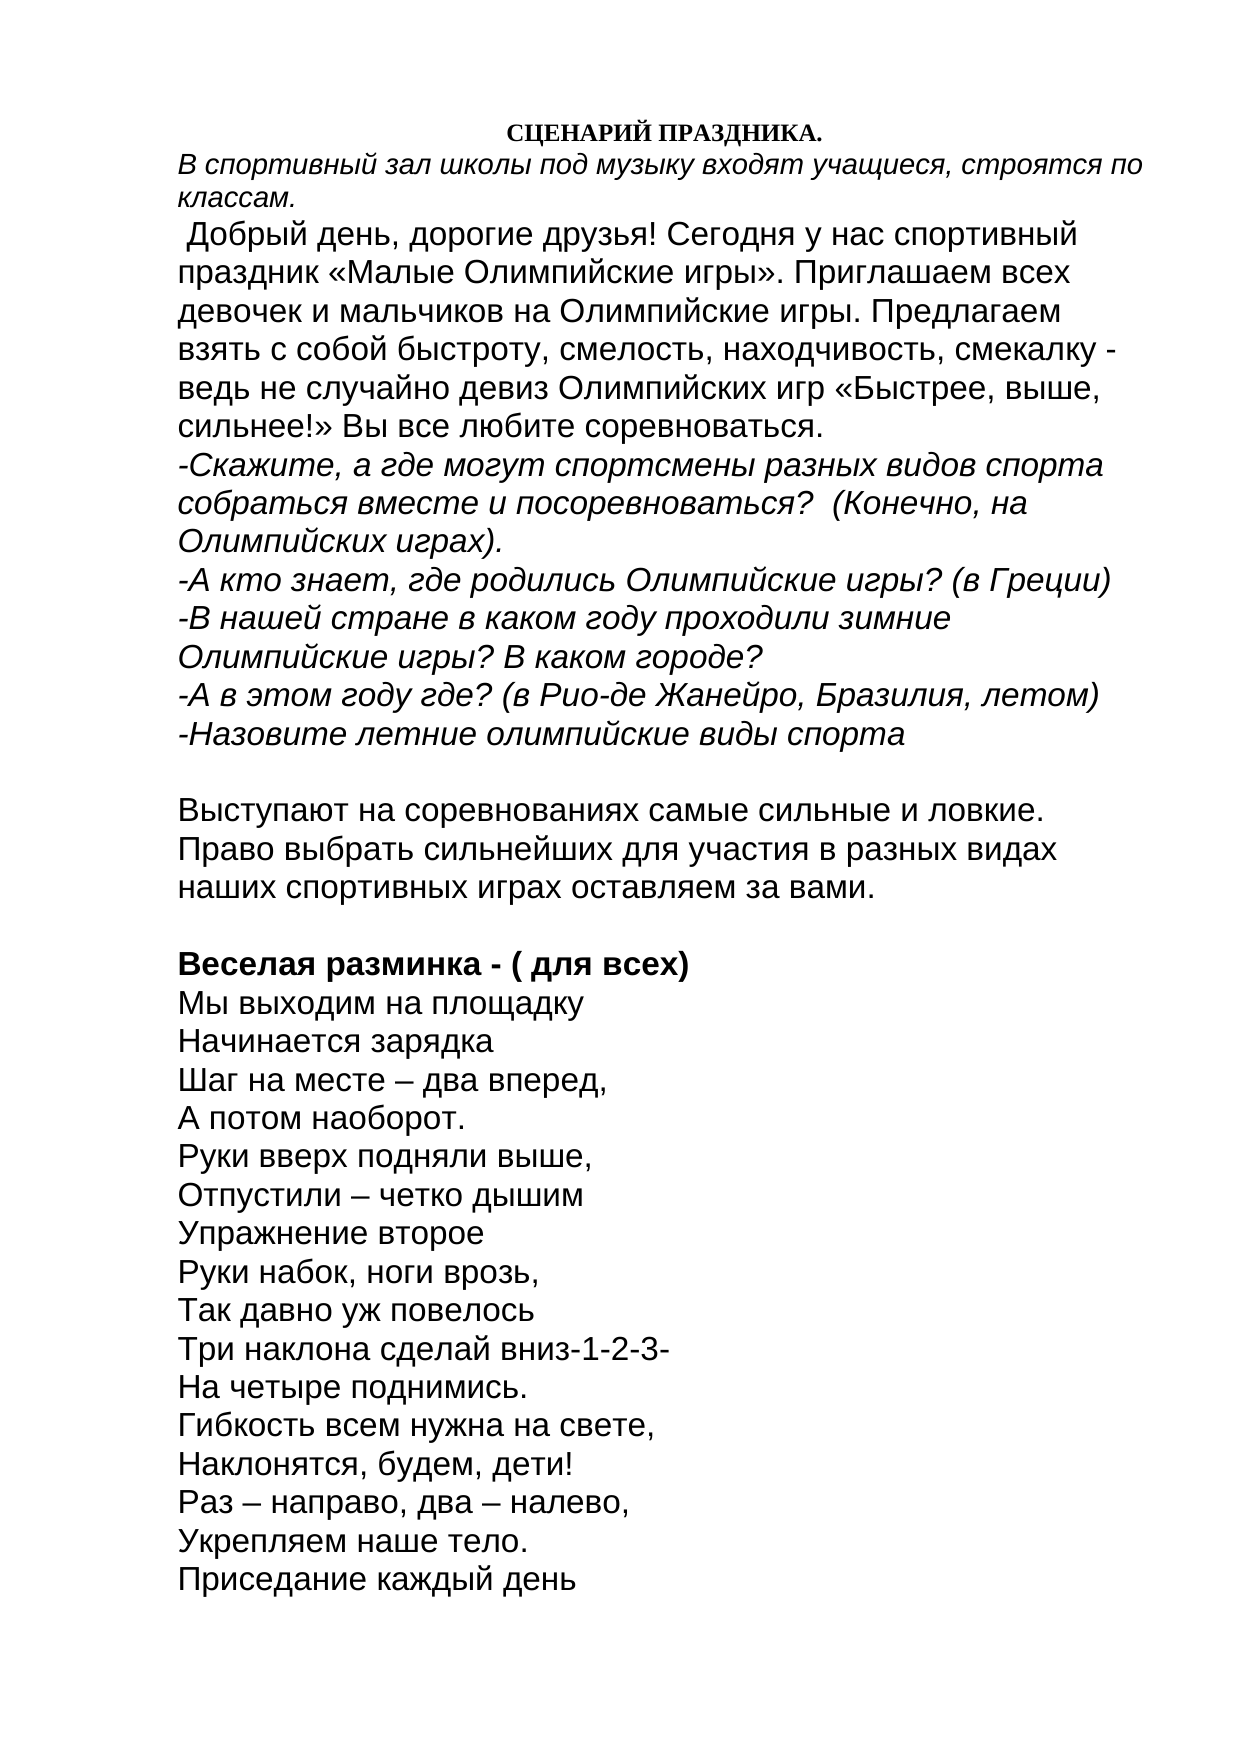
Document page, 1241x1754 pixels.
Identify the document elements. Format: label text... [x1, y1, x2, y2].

text Приседание каждый день [177, 1559, 1152, 1598]
text Мы выходим на площадку [177, 983, 1152, 1021]
text Раз – направо, два – налево, [177, 1482, 1152, 1521]
text Три наклона сделай вниз-1-2-3- [177, 1329, 1152, 1367]
text Гибкость всем нужна на свете, [177, 1406, 1152, 1444]
text -А кто знает, где родились Олимпийские игры? (в Греции) [177, 560, 1152, 598]
text А потом наоборот. [177, 1098, 1152, 1136]
text Руки набок, ноги врозь, [177, 1252, 1152, 1290]
text Так давно уж повелось [177, 1290, 1152, 1329]
text -Скажите, а где могут спортсмены разных видов спорта собраться вместе и посоревноваться? (Конечно, на Олимпийских играх). [177, 444, 1152, 560]
text На четыре поднимись. [177, 1367, 1152, 1406]
text СЦЕНАРИЙ ПРАЗДНИКА. [177, 118, 1152, 147]
text Руки вверх подняли выше, [177, 1136, 1152, 1175]
text Упражнение второе [177, 1213, 1152, 1252]
text -В нашей стране в каком году проходили зимние Олимпийские игры? В каком городе? [177, 598, 1152, 675]
text Выступают на соревнованиях самые сильные и ловкие. Право выбрать сильнейших для участия в разных видах наших спортивных играх оставляем за вами. [177, 791, 1152, 906]
text Шаг на месте – два вперед, [177, 1059, 1152, 1098]
text -Назовите летние олимпийские виды спорта [177, 714, 1152, 752]
text В спортивный зал школы под музыку входят учащиеся, строятся по классам. [177, 147, 1152, 214]
text Начинается зарядка [177, 1021, 1152, 1059]
text Веселая разминка - ( для всех) [177, 944, 1152, 983]
text Отпустили – четко дышим [177, 1175, 1152, 1213]
text Укрепляем наше тело. [177, 1521, 1152, 1559]
text -А в этом году где? (в Рио-де Жанейро, Бразилия, летом) [177, 675, 1152, 714]
text Добрый день, дорогие друзья! Сегодня у нас спортивный праздник «Малые Олимпийские игры». Приглашаем всех девочек и мальчиков на Олимпийские игры. Предлагаем взять с собой быстроту, смелость, находчивость, смекалку - ведь не случайно девиз Олимпийских игр «Быстрее, выше, сильнее!» Вы все любите соревноваться. [177, 214, 1152, 444]
text Наклонятся, будем, дети! [177, 1444, 1152, 1482]
